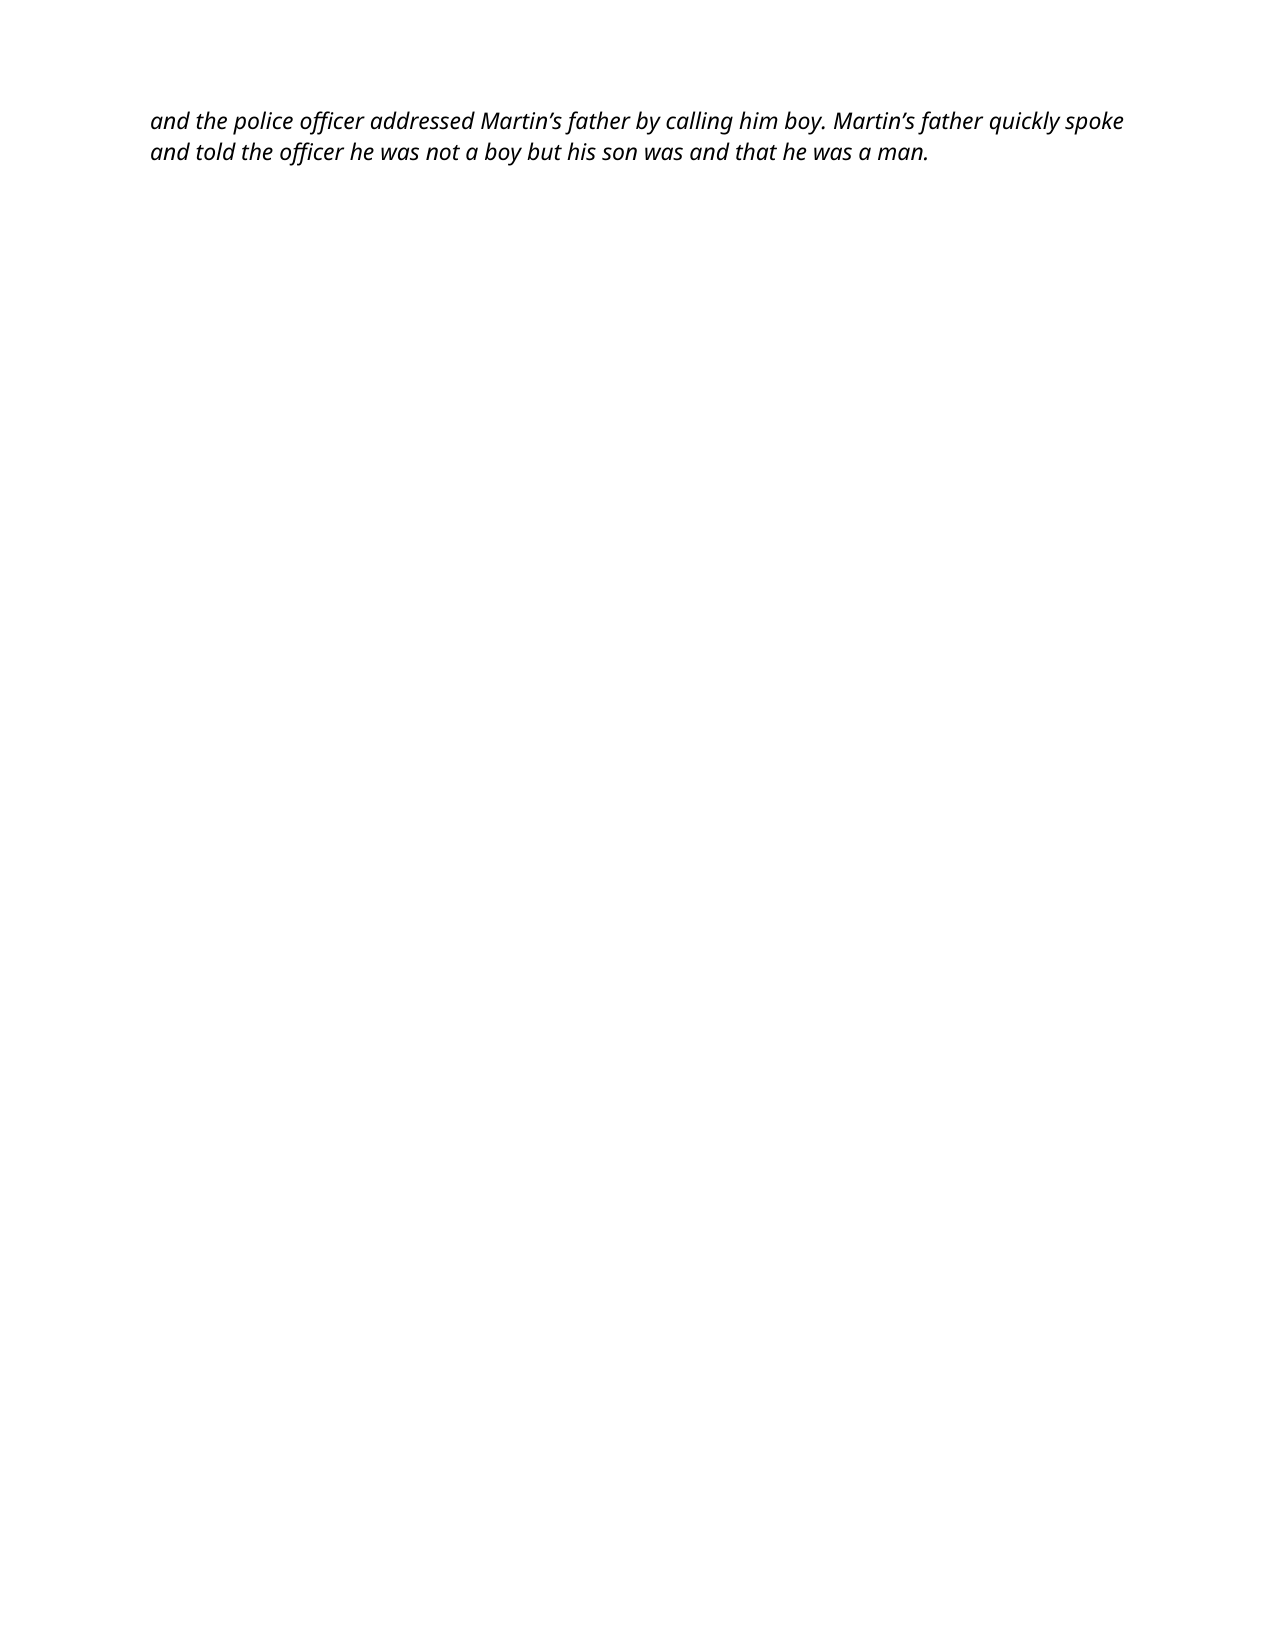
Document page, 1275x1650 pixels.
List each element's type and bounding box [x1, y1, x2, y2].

text [150, 105, 1125, 167]
